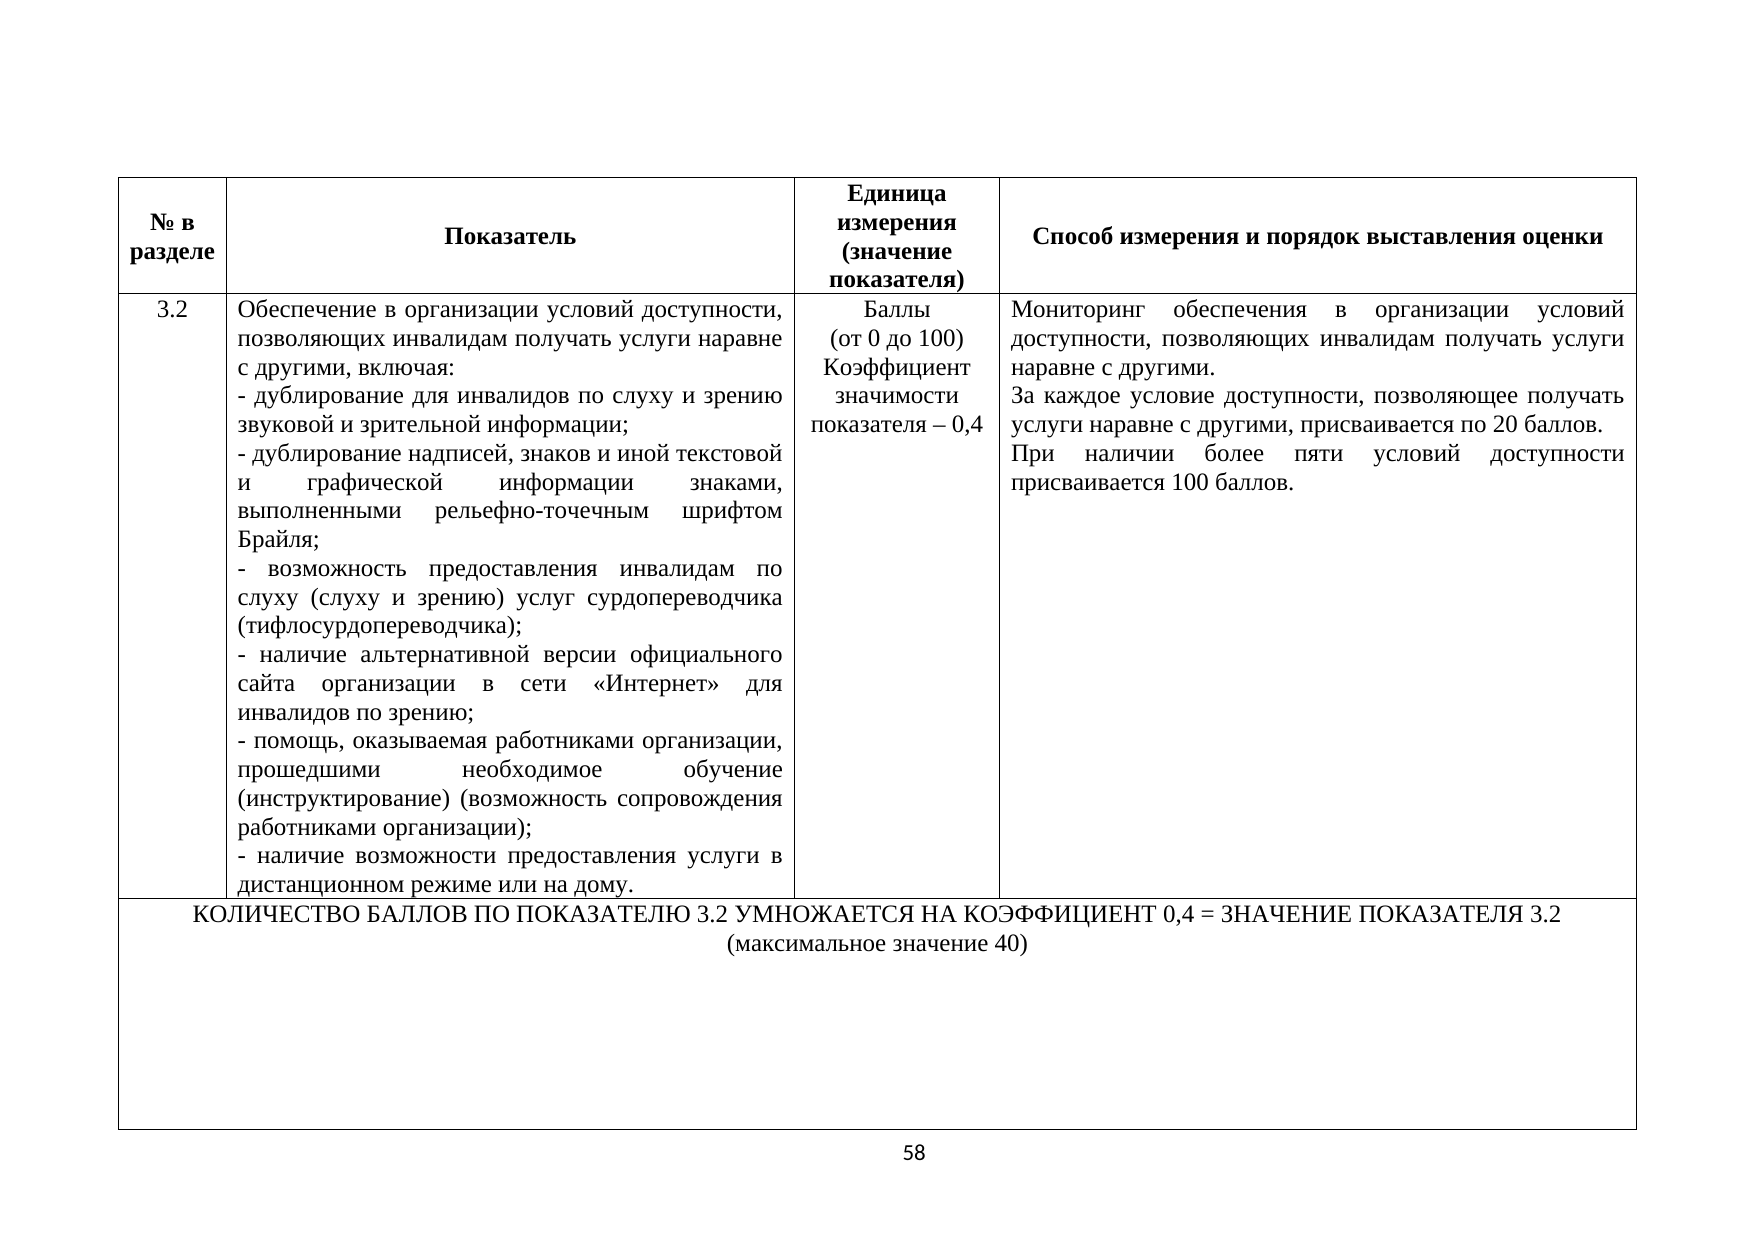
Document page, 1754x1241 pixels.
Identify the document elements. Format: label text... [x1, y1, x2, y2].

table_cell 3.2 [119, 294, 226, 898]
table_cell КОЛИЧЕСТВО БАЛЛОВ ПО ПОКАЗАТЕЛЮ 3.2 УМНОЖАЕТСЯ НА КОЭФФИЦИЕНТ 0,4 = ЗНАЧЕНИЕ ПОКАЗАТЕЛЯ 3.2 (максимальное значение 40) [119, 899, 1636, 1129]
table_header № в разделе [119, 178, 226, 293]
table_cell Баллы (от 0 до 100) Коэффициент значимости показателя – 0,4 [795, 294, 999, 898]
table_cell Мониторинг обеспечения в организации условий доступности, позволяющих инвалидам получать услуги наравне с другими. За каждое условие доступности, позволяющее получать услуги наравне с другими, присваивается по 20 баллов. При наличии более пяти условий доступности присваивается 100 баллов. [1000, 294, 1636, 898]
table_header Единица измерения (значение показателя) [795, 178, 999, 293]
table_header Показатель [227, 178, 794, 293]
table_header Способ измерения и порядок выставления оценки [1000, 178, 1636, 293]
table_cell Обеспечение в организации условий доступности, позволяющих инвалидам получать услуги наравне с другими, включая: - дублирование для инвалидов по слуху и зрению звуковой и зрительной информации; - дублирование надписей, знаков и иной текстовой и графической информации знаками, выполненными рельефно-точечным шрифтом Брайля; - возможность предоставления инвалидам по слуху (слуху и зрению) услуг сурдопереводчика (тифлосурдопереводчика); - наличие альтернативной версии официального сайта организации в сети «Интернет» для инвалидов по зрению; - помощь, оказываемая работниками организации, прошедшими необходимое обучение (инструктирование) (возможность сопровождения работниками организации); - наличие возможности предоставления услуги в дистанционном режиме или на дому. [227, 294, 794, 898]
